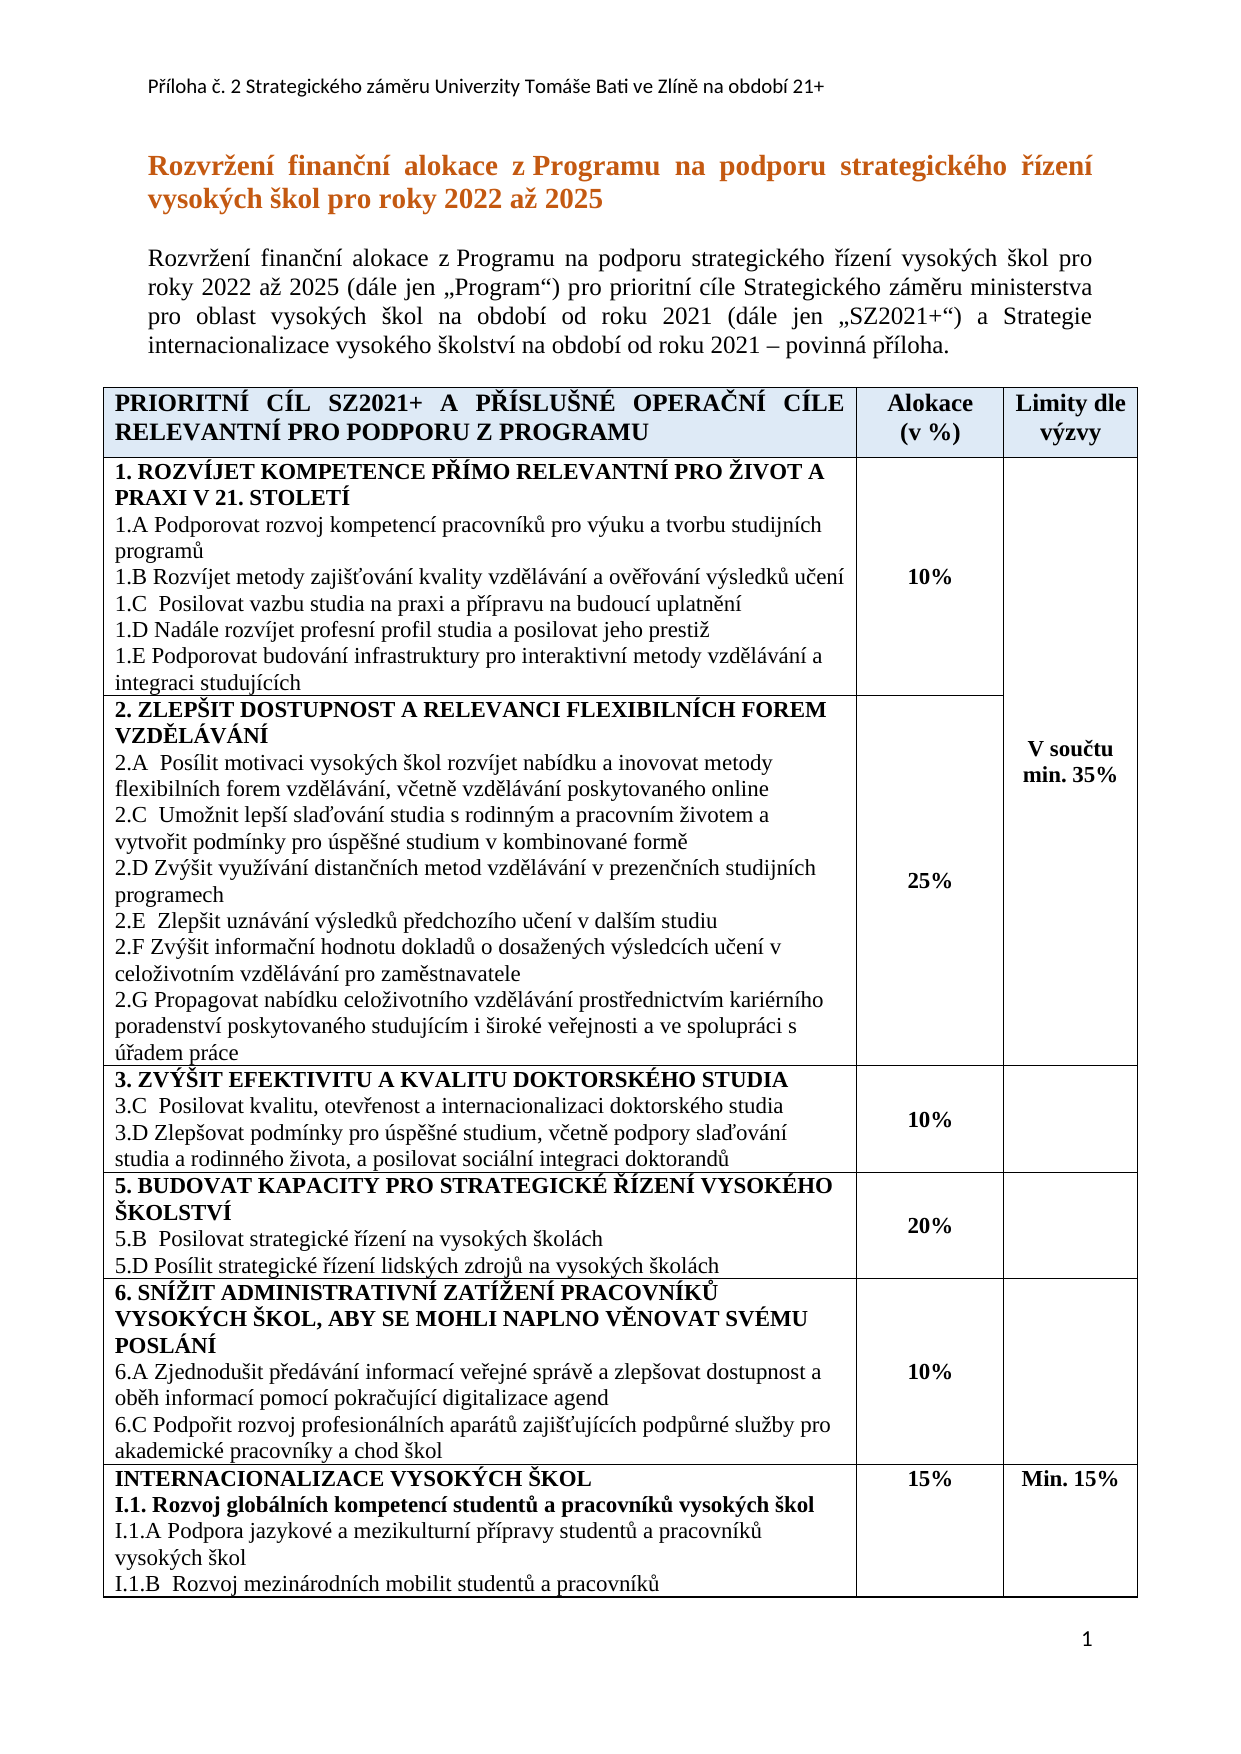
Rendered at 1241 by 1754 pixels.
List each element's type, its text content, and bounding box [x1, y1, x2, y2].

text Rozvržení finanční alokace z Programu na podporu strategického řízení vysokých škol pro roky 2022 až 2025 [148, 148, 1093, 215]
table_cell 3. ZVÝŠIT EFEKTIVITU A KVALITU DOKTORSKÉHO STUDIA 3.C Posilovat kvalitu, otevřenost a internacionalizaci doktorského studia 3.D Zlepšovat podmínky pro úspěšné studium, včetně podpory slaďování studia a rodinného života, a posilovat sociální integraci doktorandů [104, 1066, 856, 1172]
table_cell V součtu min. 35% [1004, 458, 1137, 1065]
table_header Limity dle výzvy [1004, 388, 1137, 457]
table_cell 5. BUDOVAT KAPACITY PRO STRATEGICKÉ ŘÍZENÍ VYSOKÉHO ŠKOLSTVÍ 5.B Posilovat strategické řízení na vysokých školách 5.D Posílit strategické řízení lidských zdrojů na vysokých školách [104, 1173, 856, 1278]
table_cell 1. ROZVÍJET KOMPETENCE PŘÍMO RELEVANTNÍ PRO ŽIVOT A PRAXI V 21. STOLETÍ 1.A Podporovat rozvoj kompetencí pracovníků pro výuku a tvorbu studijních programů 1.B Rozvíjet metody zajišťování kvality vzdělávání a ověřování výsledků učení 1.C Posilovat vazbu studia na praxi a přípravu na budoucí uplatnění 1.D Nadále rozvíjet profesní profil studia a posilovat jeho prestiž 1.E Podporovat budování infrastruktury pro interaktivní metody vzdělávání a integraci studujících [104, 458, 856, 695]
table_cell Min. 15% [1004, 1465, 1137, 1596]
table_cell [1004, 1173, 1137, 1278]
table_cell 10% [857, 1066, 1003, 1172]
table_cell 25% [857, 696, 1003, 1065]
text Rozvržení finanční alokace z Programu na podporu strategického řízení vysokých škol pro roky 2022 až 2025 (dále jen „Program“) pro prioritní cíle Strategického záměru ministerstva pro oblast vysokých škol na období od roku 2021 (dále jen „SZ2021+“) a Strategie internacionalizace vysokého školství na období od roku 2021 – povinná příloha. [148, 243, 1093, 358]
table_cell 10% [857, 1279, 1003, 1463]
table_header PRIORITNÍ CÍL SZ2021+ A PŘÍSLUŠNÉ OPERAČNÍ CÍLE RELEVANTNÍ PRO PODPORU Z PROGRAMU [104, 388, 856, 457]
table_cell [104, 1465, 856, 1596]
table_cell 2. ZLEPŠIT DOSTUPNOST A RELEVANCI FLEXIBILNÍCH FOREM VZDĚLÁVÁNÍ 2.A Posílit motivaci vysokých škol rozvíjet nabídku a inovovat metody flexibilních forem vzdělávání, včetně vzdělávání poskytovaného online 2.C Umožnit lepší slaďování studia s rodinným a pracovním životem a vytvořit podmínky pro úspěšné studium v kombinované formě 2.D Zvýšit využívání distančních metod vzdělávání v prezenčních studijních programech 2.E Zlepšit uznávání výsledků předchozího učení v dalším studiu 2.F Zvýšit informační hodnotu dokladů o dosažených výsledcích učení v celoživotním vzdělávání pro zaměstnavatele 2.G Propagovat nabídku celoživotního vzdělávání prostřednictvím kariérního poradenství poskytovaného studujícím i široké veřejnosti a ve spolupráci s úřadem práce [104, 696, 856, 1065]
table_header Alokace (v %) [857, 388, 1003, 457]
table_cell 10% [857, 458, 1003, 695]
table_cell 6. SNÍŽIT ADMINISTRATIVNÍ ZATÍŽENÍ PRACOVNÍKŮ VYSOKÝCH ŠKOL, ABY SE MOHLI NAPLNO VĚNOVAT SVÉMU POSLÁNÍ 6.A Zjednodušit předávání informací veřejné správě a zlepšovat dostupnost a oběh informací pomocí pokračující digitalizace agend 6.C Podpořit rozvoj profesionálních aparátů zajišťujících podpůrné služby pro akademické pracovníky a chod škol [104, 1279, 856, 1463]
table_cell [1004, 1279, 1137, 1463]
table_cell 15% [857, 1465, 1003, 1596]
table_cell [1004, 1066, 1137, 1172]
table_cell 20% [857, 1173, 1003, 1278]
